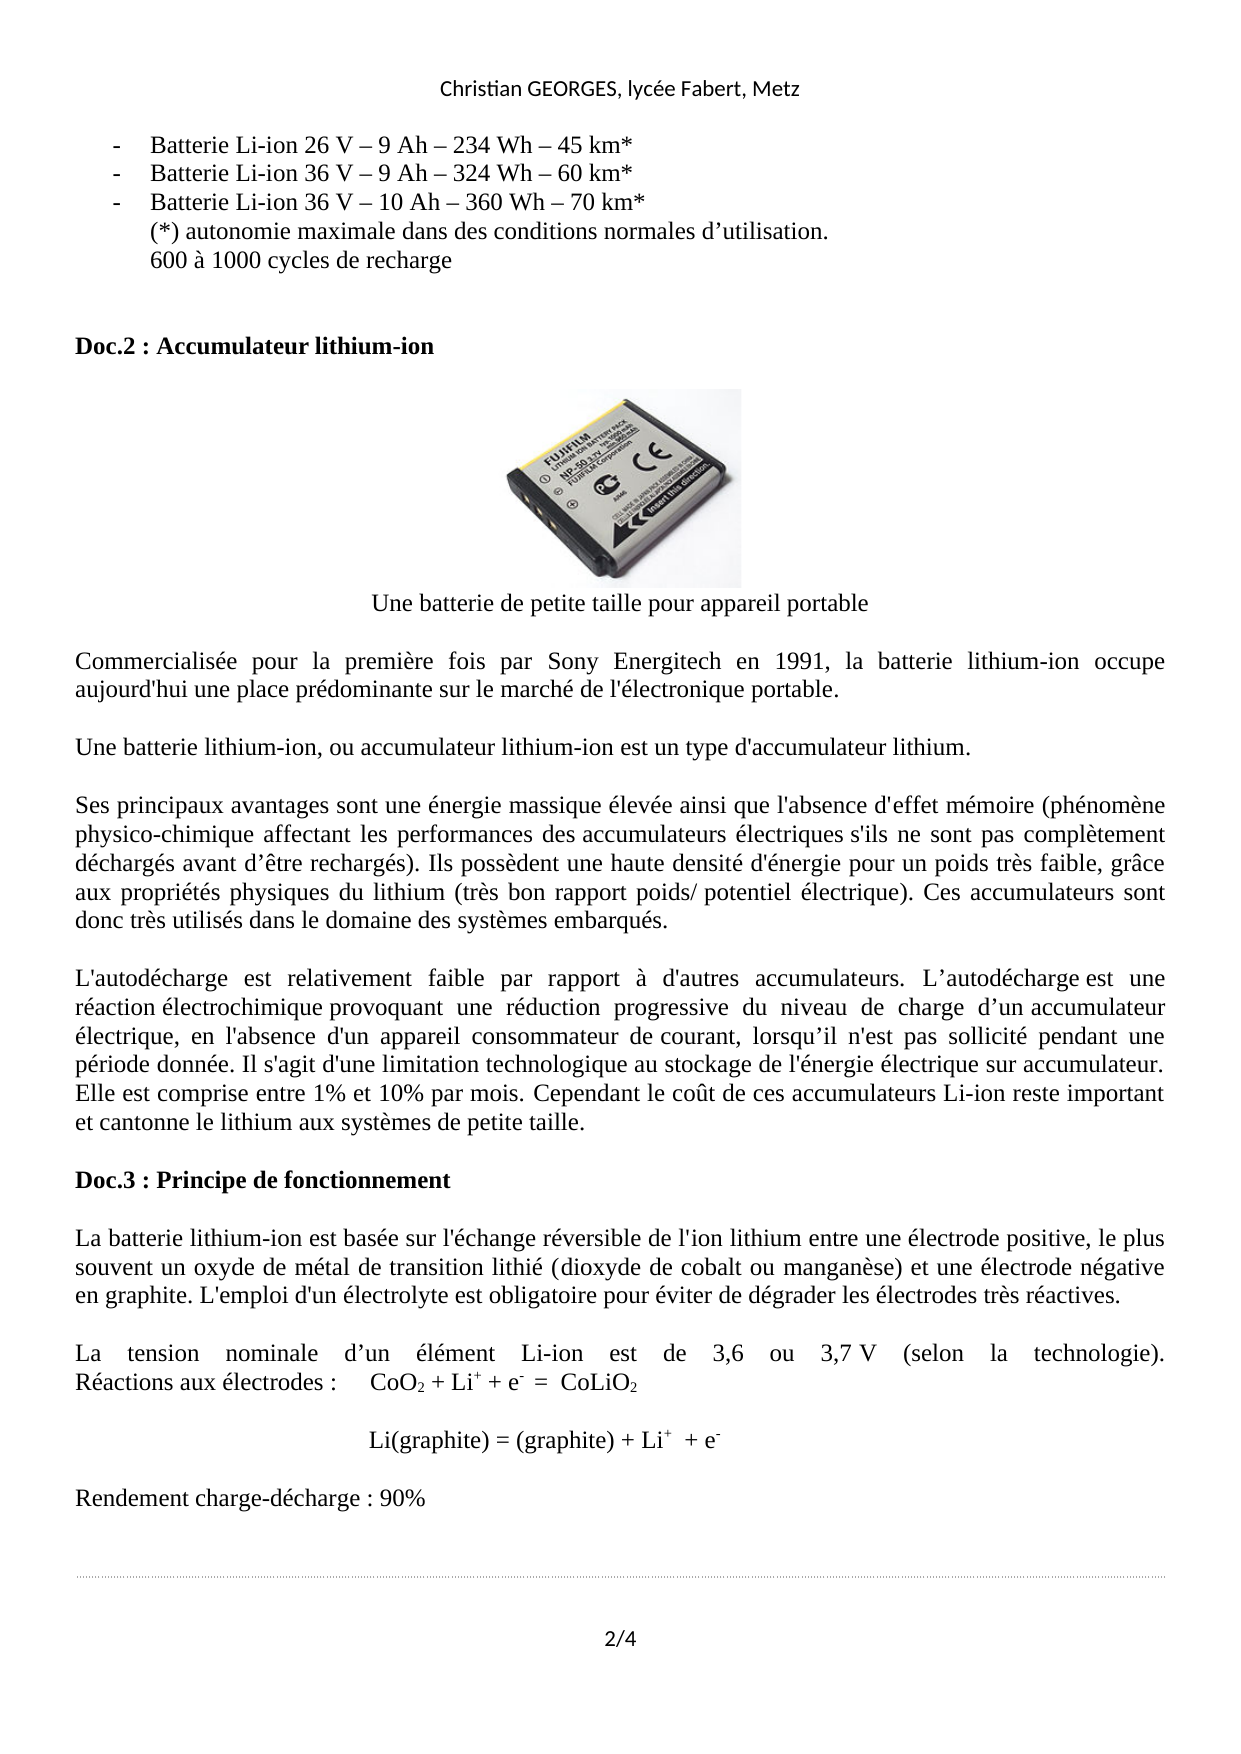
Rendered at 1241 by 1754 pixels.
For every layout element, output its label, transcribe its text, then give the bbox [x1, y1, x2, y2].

text Commercialisée pour la première fois par Sony Energitech en 1991, la batterie lithium-ion occupe aujourd'hui une place prédominante sur le marché de l'électronique portable[]. [75, 646, 1165, 703]
text La batterie lithium-ion est basée sur l'échange réversible de l'ion lithium entre une électrode positive, le plus souvent un oxyde de métal de transition lithié (dioxyde de cobalt ou manganèse) et une électrode négative en graphite. L'emploi d'un électrolyte est obligatoire pour éviter de dégrader les électrodes très réactives. [75, 1223, 1165, 1309]
list 600 à 1000 cycles de recharge [150, 245, 1165, 273]
text L'autodécharge est relativement faible par rapport à d'autres accumulateurs. L’autodécharge est une réaction électrochimique provoquant une réduction progressive du niveau de charge d’un accumulateur électrique, en l'absence d'un appareil consommateur de courant, lorsqu’il n'est pas sollicité pendant une période donnée. Il s'agit d'une limitation technologique au stockage de l'énergie électrique sur accumulateur. Elle est comprise entre 1% et 10% par mois. Cependant le coût de ces accumulateurs Li-ion reste important et cantonne le lithium aux systèmes de petite taille. [75, 963, 1165, 1136]
text Une batterie lithium-ion, ou accumulateur lithium-ion est un type d'accumulateur lithium. [75, 732, 1165, 761]
text Li(graphite) = (graphite) + Li+ + e- [75, 1425, 1165, 1454]
list Batterie Li-ion 36 V – 9 Ah – 324 Wh – 60 km* [112, 158, 1165, 187]
picture [498, 389, 742, 588]
text Ses principaux avantages sont une énergie massique élevée ainsi que l'absence d'effet mémoire (phénomène physico-chimique affectant les performances des accumulateurs électriques s'ils ne sont pas complètement déchargés avant d’être rechargés). Ils possèdent une haute densité d'énergie pour un poids très faible, grâce aux propriétés physiques du lithium (très bon rapport poids/ potentiel électrique). Ces accumulateurs sont donc très utilisés dans le domaine des systèmes embarqués. [75, 848, 1165, 934]
list (*) autonomie maximale dans des conditions normales d’utilisation. [150, 216, 1165, 245]
list Batterie Li-ion 26 V – 9 Ah – 234 Wh – 45 km* [112, 130, 1165, 158]
text Une batterie de petite taille pour appareil portable [75, 588, 1165, 617]
text Doc.2 : Accumulateur lithium-ion [75, 331, 1165, 360]
list Batterie Li-ion 36 V – 10 Ah – 360 Wh – 70 km* [112, 187, 1165, 216]
text La tension nominale d’un élément Li-ion est de 3,6 ou 3,7 V (selon la technologie). Réactions aux électrodes : CoO2 + Li+ + e- = CoLiO2 [75, 1338, 1165, 1396]
text Doc.3 : Principe de fonctionnement [75, 1165, 1165, 1194]
text Rendement charge-décharge : 90% [75, 1483, 1165, 1578]
